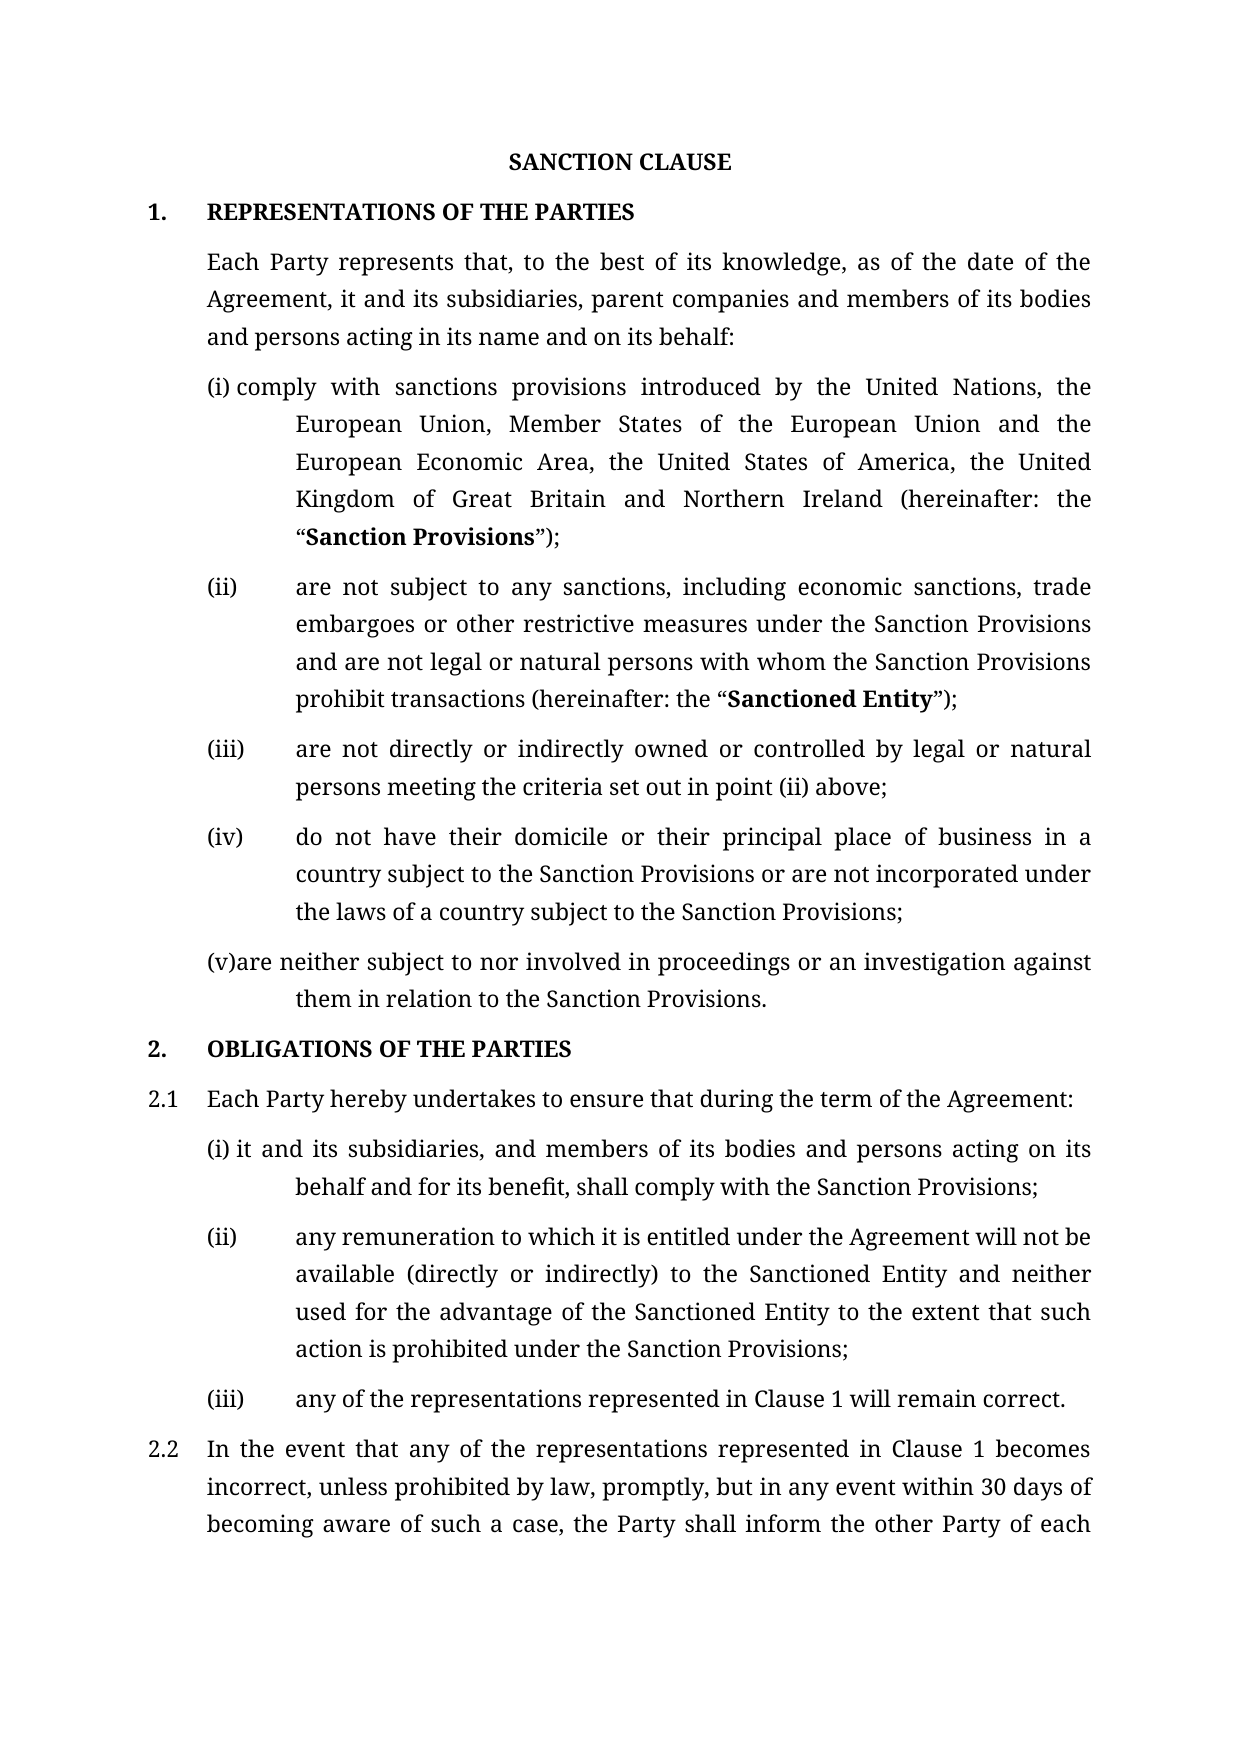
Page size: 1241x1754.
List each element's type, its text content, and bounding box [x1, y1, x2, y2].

list are not directly or indirectly owned or controlled by legal or natural persons meeting the criteria set out in point (ii) above; [207, 733, 1093, 802]
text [148, 1433, 1093, 1539]
list any remuneration to which it is entitled under the Agreement will not be available (directly or indirectly) to the Sanctioned Entity and neither used for the advantage of the Sanctioned Entity to the extent that such action is prohibited under the Sanction Provisions; [207, 1220, 1093, 1364]
list do not have their domicile or their principal place of business in a country subject to the Sanction Provisions or are not incorporated under the laws of a country subject to the Sanction Provisions; [207, 820, 1093, 927]
text ObligationS OF THE PARTIES [148, 1033, 1093, 1064]
list are not subject to any sanctions, including economic sanctions, trade embargoes or other restrictive measures under the Sanction Provisions and are not legal or natural persons with whom the Sanction Provisions prohibit transactions (hereinafter: the “Sanctioned Entity”); [207, 570, 1093, 714]
list any of the representations represented in Clause 1 will remain correct. [207, 1383, 1093, 1414]
list comply with sanctions provisions introduced by the United Nations, the European Union, Member States of the European Union and the European Economic Area, the United States of America, the United Kingdom of Great Britain and Northern Ireland (hereinafter: the “Sanction Provisions”); [207, 370, 1093, 552]
list Each Party represents that, to the best of its knowledge, as of the date of the Agreement, it and its subsidiaries, parent companies and members of its bodies and persons acting in its name and on its behalf: [207, 245, 1093, 352]
list are neither subject to nor involved in proceedings or an investigation against them in relation to the Sanction Provisions. [207, 945, 1093, 1014]
list it and its subsidiaries, and members of its bodies and persons acting on its behalf and for its benefit, shall comply with the Sanction Provisions; [207, 1133, 1093, 1202]
text Each Party hereby undertakes to ensure that during the term of the Agreement: [148, 1083, 1093, 1114]
text Sanction Clause [148, 145, 1093, 177]
text REPRESENTATIONS OF THE PARTIES [148, 195, 1093, 227]
